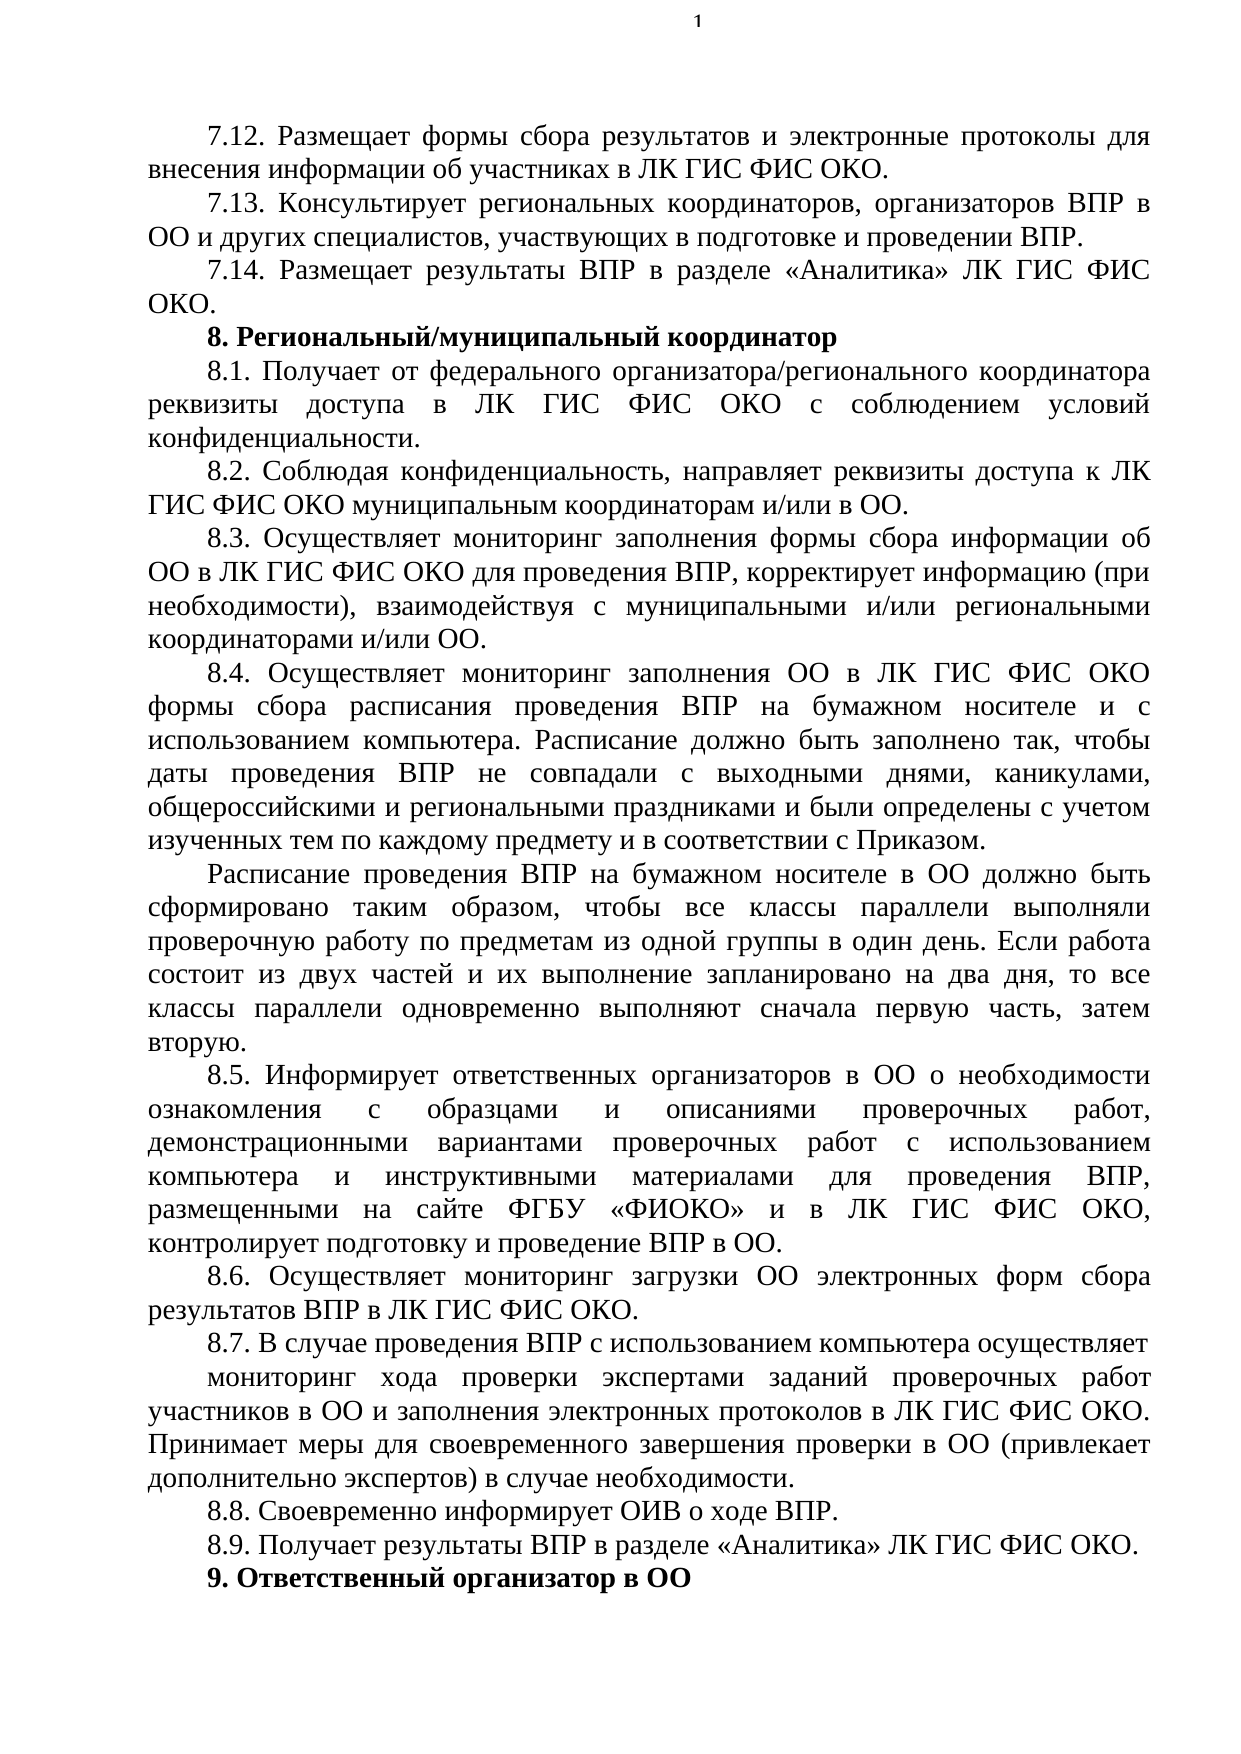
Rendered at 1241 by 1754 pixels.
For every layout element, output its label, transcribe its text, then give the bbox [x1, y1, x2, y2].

text 8.8. Своевременно информирует ОИВ о ходе ВПР. [148, 1493, 1152, 1527]
text 8.7. В случае проведения ВПР с использованием компьютера осуществляет [148, 1326, 1152, 1359]
text 8.9. Получает результаты ВПР в разделе «Аналитика» ЛК ГИС ФИС ОКО. [148, 1527, 1152, 1560]
text 7.12. Размещает формы сбора результатов и электронные протоколы для внесения информации об участниках в ЛК ГИС ФИС ОКО. [148, 118, 1152, 185]
text 8. Региональный/муниципальный координатор [148, 319, 1152, 353]
text 8.1. Получает от федерального организатора/регионального координатора реквизиты доступа в ЛК ГИС ФИС ОКО с соблюдением условий конфиденциальности. [148, 353, 1152, 453]
text 9. Ответственный организатор в ОО [148, 1560, 1152, 1594]
text мониторинг хода проверки экспертами заданий проверочных работ участников в ОО и заполнения электронных протоколов в ЛК ГИС ФИС ОКО. Принимает меры для своевременного завершения проверки в ОО (привлекает дополнительно экспертов) в случае необходимости. [148, 1359, 1152, 1493]
text 8.5. Информирует ответственных организаторов в ОО о необходимости ознакомления с образцами и описаниями проверочных работ, демонстрационными вариантами проверочных работ с использованием компьютера и инструктивными материалами для проведения ВПР, размещенными на сайте ФГБУ «ФИОКО» и в ЛК ГИС ФИС ОКО, контролирует подготовку и проведение ВПР в ОО. [148, 1057, 1152, 1258]
text 8.4. Осуществляет мониторинг заполнения ОО в ЛК ГИС ФИС ОКО формы сбора расписания проведения ВПР на бумажном носителе и с использованием компьютера. Расписание должно быть заполнено так, чтобы даты проведения ВПР не совпадали с выходными днями, каникулами, общероссийскими и региональными праздниками и были определены с учетом изученных тем по каждому предмету и в соответствии с Приказом. [148, 655, 1152, 856]
text 8.6. Осуществляет мониторинг загрузки ОО электронных форм сбора результатов ВПР в ЛК ГИС ФИС ОКО. [148, 1258, 1152, 1326]
text 7.14. Размещает результаты ВПР в разделе «Аналитика» ЛК ГИС ФИС ОКО. [148, 252, 1152, 319]
text 8.3. Осуществляет мониторинг заполнения формы сбора информации об ОО в ЛК ГИС ФИС ОКО для проведения ВПР, корректирует информацию (при необходимости), взаимодействуя с муниципальными и/или региональными координаторами и/или ОО. [148, 521, 1152, 655]
text Расписание проведения ВПР на бумажном носителе в ОО должно быть сформировано таким образом, чтобы все классы параллели выполняли проверочную работу по предметам из одной группы в один день. Если работа состоит из двух частей и их выполнение запланировано на два дня, то все классы параллели одновременно выполняют сначала первую часть, затем вторую. [148, 856, 1152, 1057]
text 7.13. Консультирует региональных координаторов, организаторов ВПР в ОО и других специалистов, участвующих в подготовке и проведении ВПР. [148, 185, 1152, 252]
text 8.2. Соблюдая конфиденциальность, направляет реквизиты доступа к ЛК ГИС ФИС ОКО муниципальным координаторам и/или в ОО. [148, 453, 1152, 521]
